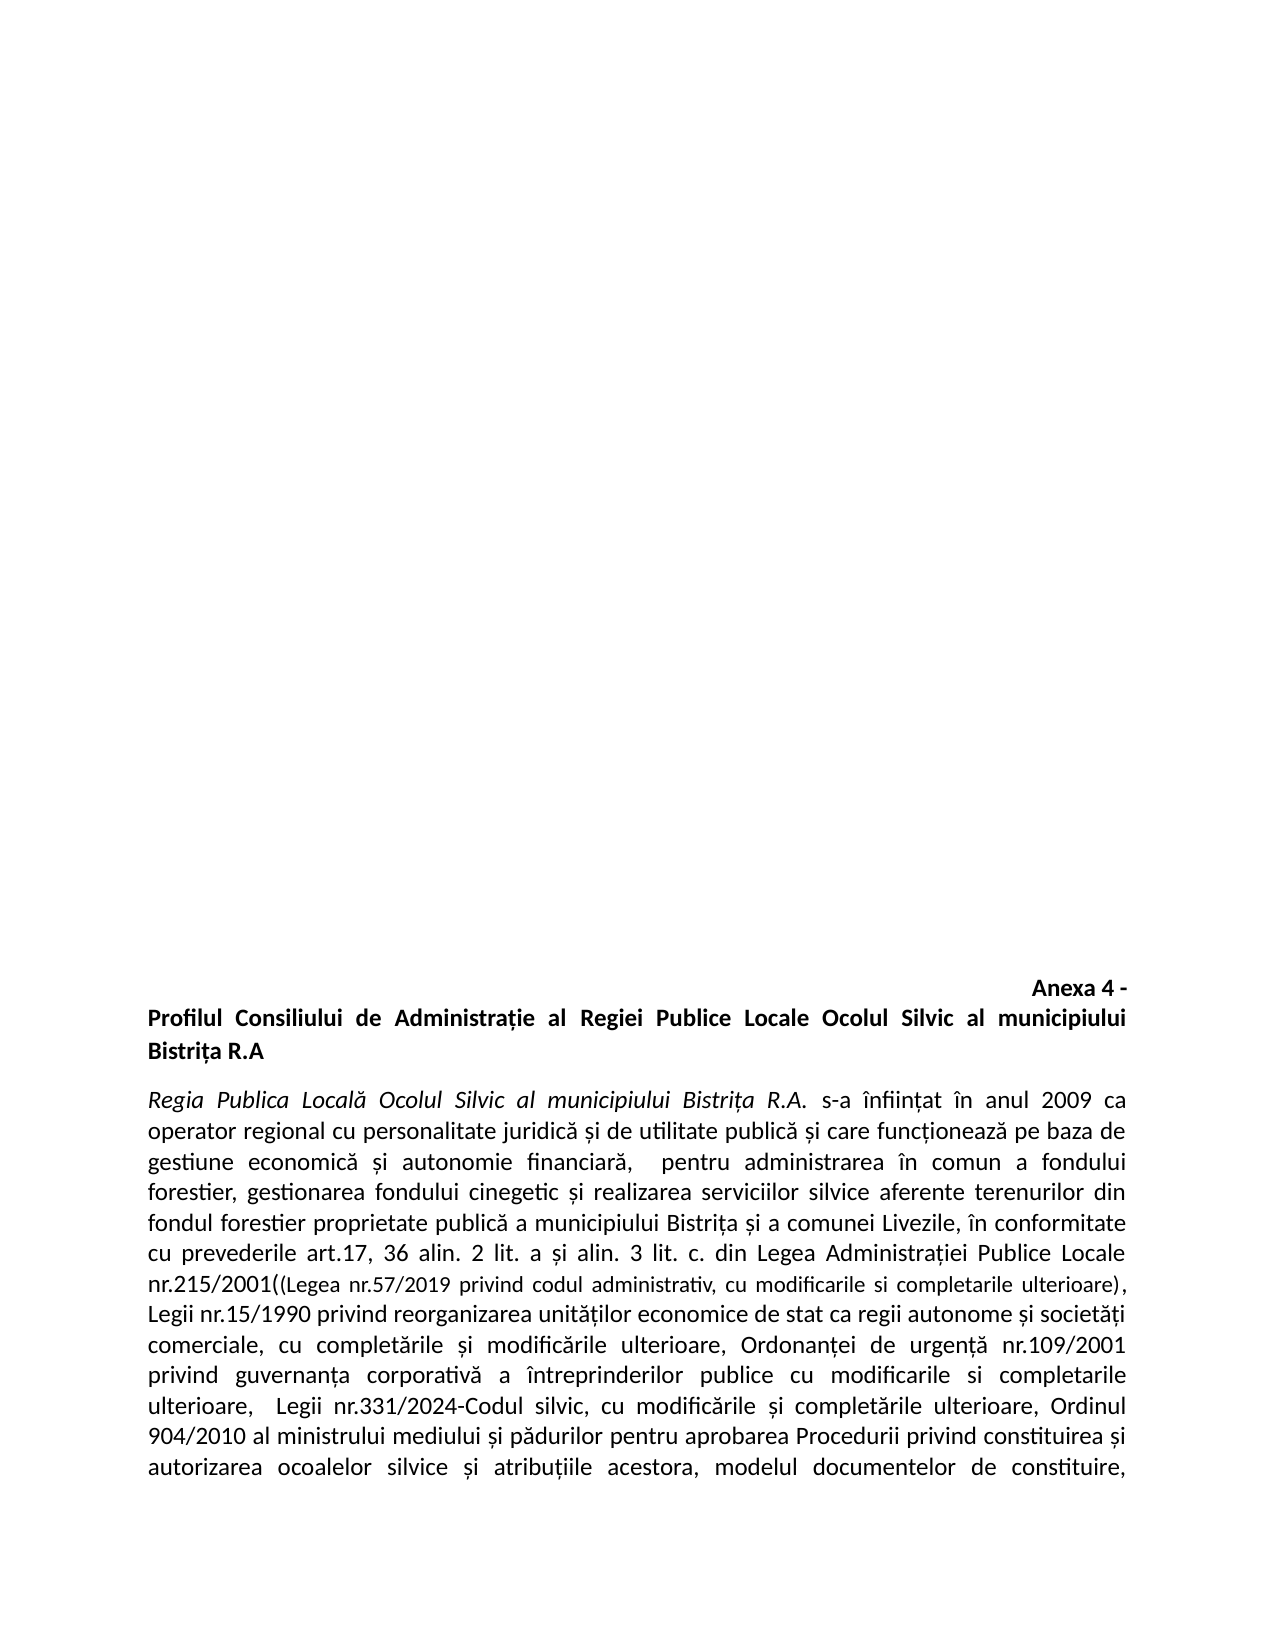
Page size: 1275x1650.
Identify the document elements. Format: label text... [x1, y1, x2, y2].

text Anexa 4 - [148, 972, 1127, 1002]
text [148, 1085, 1127, 1481]
text Profilul Consiliului de Administrație al Regiei Publice Locale Ocolul Silvic al municipiului Bistrița R.A [148, 1002, 1127, 1066]
